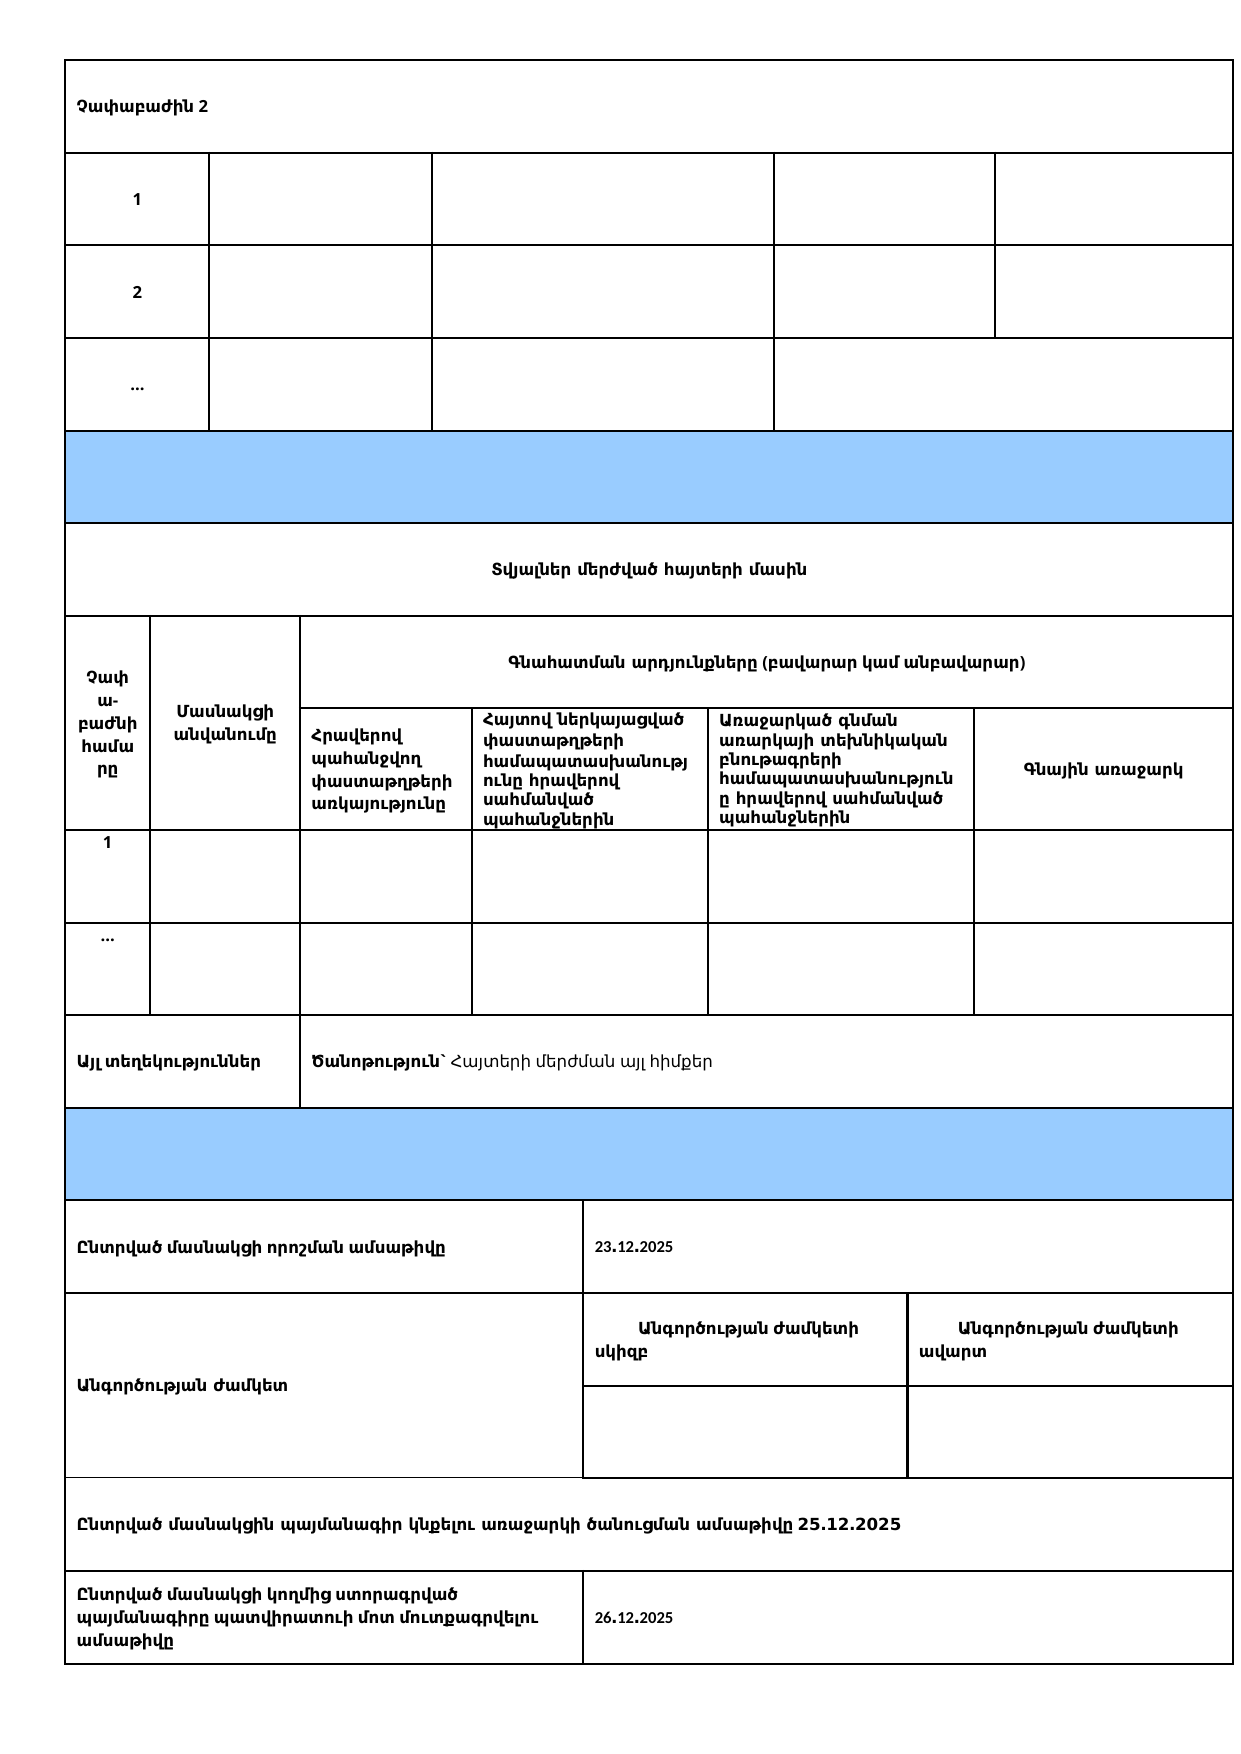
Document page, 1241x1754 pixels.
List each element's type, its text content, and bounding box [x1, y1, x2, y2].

table_cell Անգործության ժամկետ [66, 1294, 582, 1477]
table_cell Ընտրված մասնակցի կողմից ստորագրված պայմանագիրը պատվիրատուի մոտ մուտքագրվելու ամսաթիվը [66, 1572, 582, 1662]
table_cell [151, 831, 299, 922]
table_cell 26․12․2025 [584, 1572, 1232, 1662]
table_cell [66, 432, 1232, 522]
table_cell Այլ տեղեկություններ [66, 1016, 299, 1107]
table_cell [210, 339, 431, 429]
table_cell [210, 246, 431, 337]
table_cell [709, 831, 973, 922]
table_cell Հրավերով պահանջվող փաստաթղթերի առկայությունը [301, 709, 471, 829]
table_cell [66, 1109, 1232, 1199]
table_cell Հայտով ներկայացված փաստաթղթերի համապատասխանությունը հրավերով սահմանված պահանջներին [473, 709, 707, 829]
table_cell 2 [66, 246, 208, 337]
table_cell [433, 246, 773, 337]
table_cell [909, 1387, 1232, 1477]
table_cell [775, 154, 994, 244]
table_cell [709, 924, 973, 1014]
table_cell Ընտրված մասնակցի որոշման ամսաթիվը [66, 1201, 582, 1292]
table_cell Առաջարկած գնման առարկայի տեխնիկական բնութագրերի համապատասխանությունը հրավերով սահմանված պահանջներին [709, 709, 973, 829]
table_cell [301, 924, 471, 1014]
table_cell Չափա-բաժնի համարը [66, 617, 149, 829]
table_cell 1 [66, 831, 149, 922]
table_cell [301, 831, 471, 922]
table_cell Գնահատման արդյունքները (բավարար կամ անբավարար) [301, 617, 1232, 707]
table_cell [584, 1387, 906, 1477]
table_cell Անգործության ժամկետի ավարտ [909, 1294, 1232, 1384]
table_cell Գնային առաջարկ [975, 709, 1232, 829]
table_cell Անգործության ժամկետի սկիզբ [584, 1294, 906, 1384]
table_cell [996, 154, 1232, 244]
table_cell [775, 246, 994, 337]
table_cell Ծանոթություն` Հայտերի մերժման այլ հիմքեր [301, 1016, 1232, 1107]
table_cell [433, 339, 773, 429]
table_cell [433, 154, 773, 244]
table_cell Տվյալներ մերժված հայտերի մասին [66, 524, 1232, 615]
table_cell [975, 924, 1232, 1014]
table_cell … [66, 924, 149, 1014]
table_cell 23․12․2025 [584, 1201, 1232, 1292]
table_cell Չափաբաժին 2 [66, 61, 1232, 152]
table_cell … [66, 339, 208, 429]
table_cell [975, 831, 1232, 922]
table_cell [473, 924, 707, 1014]
table_cell [996, 246, 1232, 337]
table_cell [151, 924, 299, 1014]
table_cell [775, 339, 1232, 429]
table_cell Ընտրված մասնակցին պայմանագիր կնքելու առաջարկի ծանուցման ամսաթիվը 25․12․2025 [66, 1478, 1232, 1570]
table_cell [210, 154, 431, 244]
table_cell [473, 831, 707, 922]
table_cell Մասնակցի անվանումը [151, 617, 299, 829]
table_cell 1 [66, 154, 208, 244]
